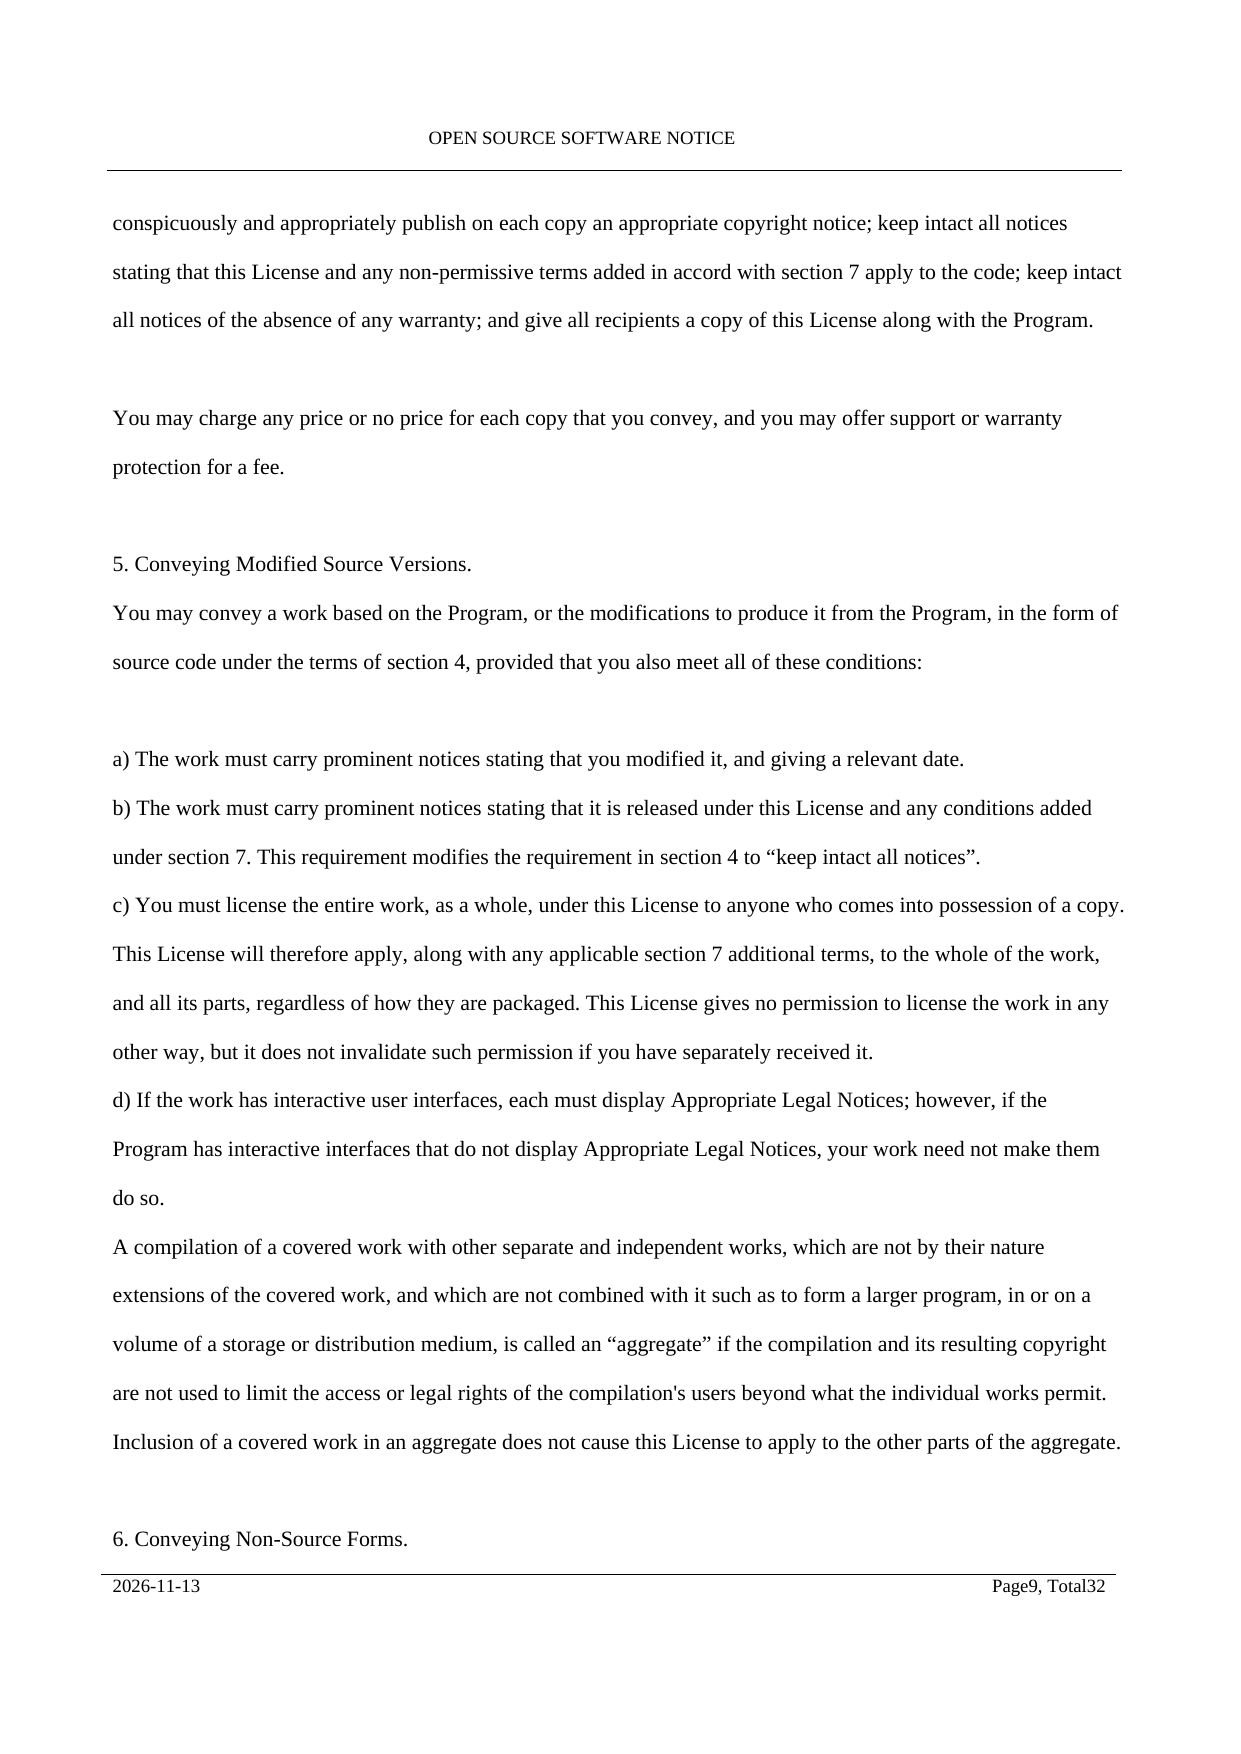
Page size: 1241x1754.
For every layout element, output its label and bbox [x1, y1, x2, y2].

text [112, 206, 1128, 1555]
